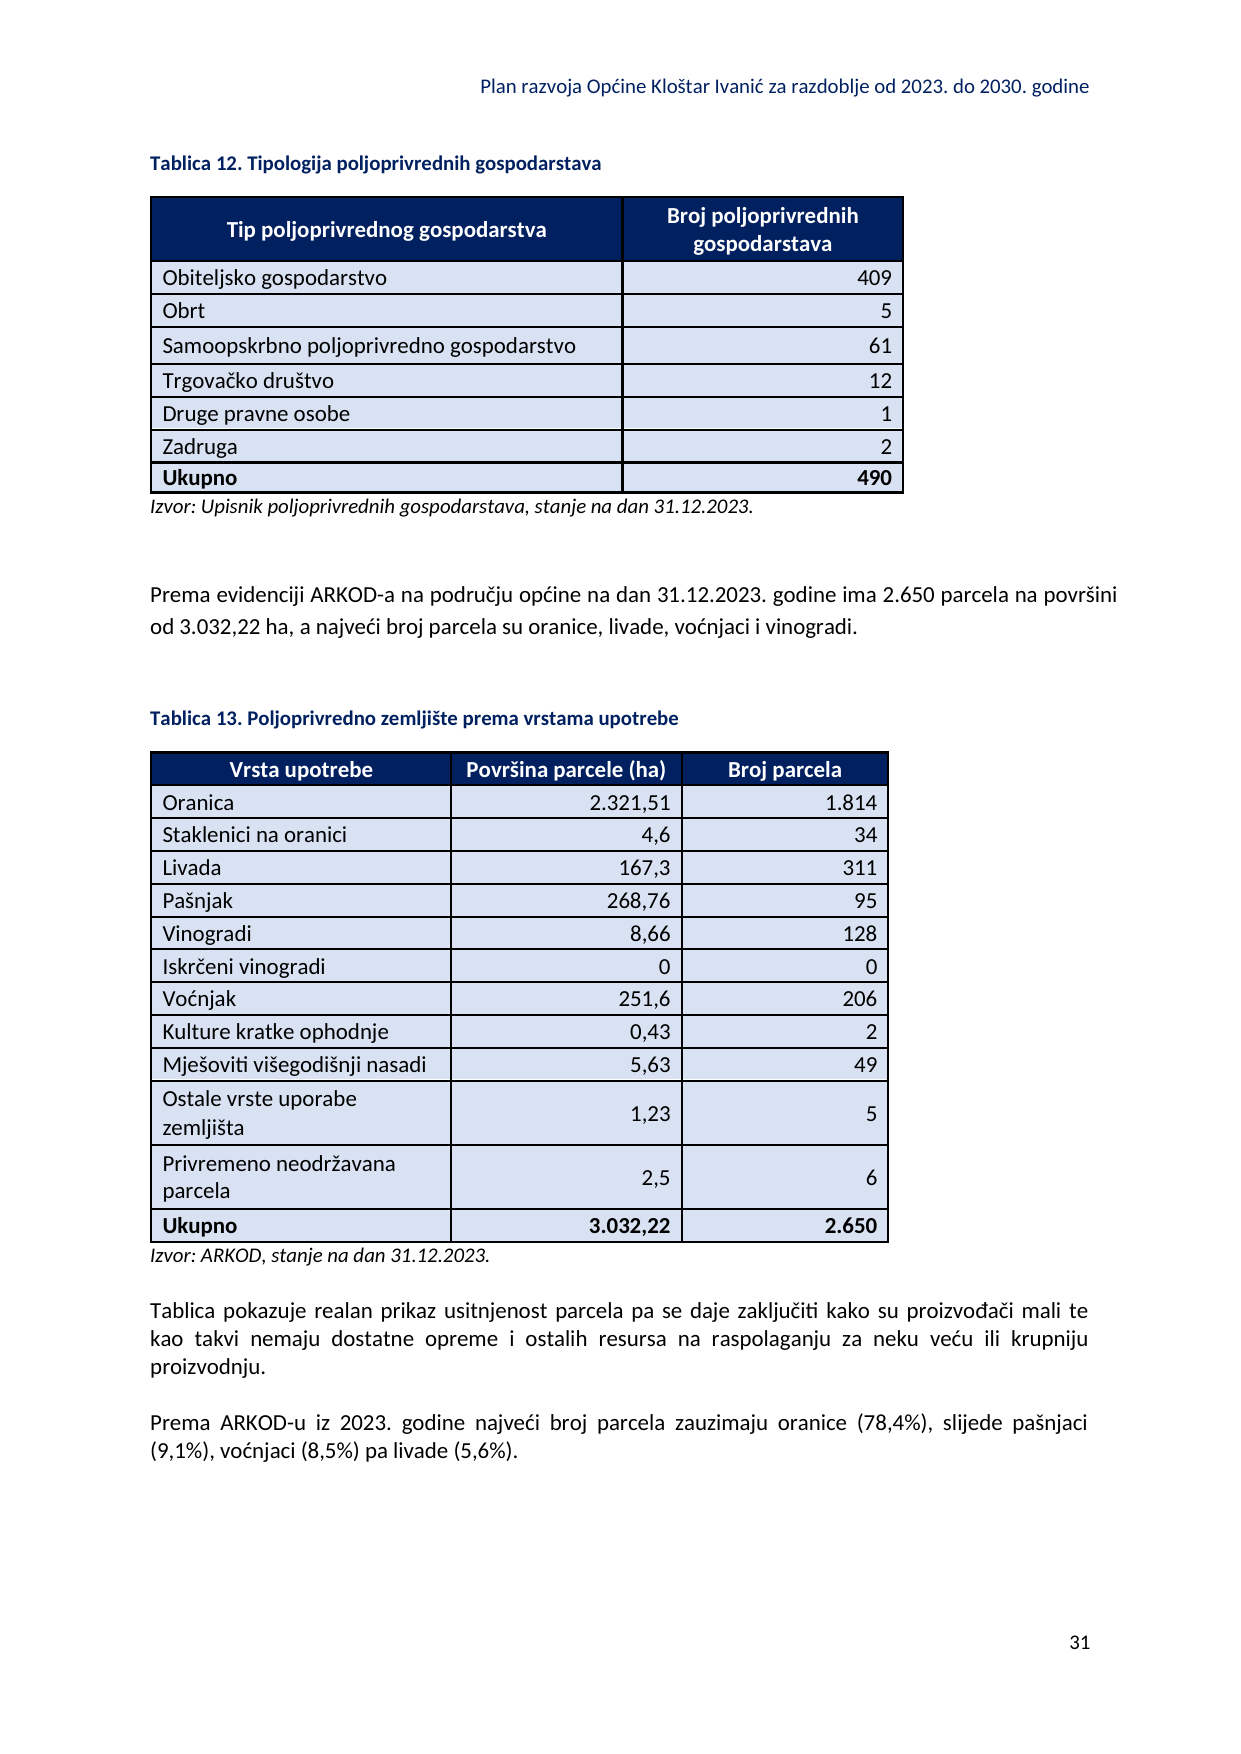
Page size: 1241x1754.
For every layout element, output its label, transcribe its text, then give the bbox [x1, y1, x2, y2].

text Tablica pokazuje realan prikaz usitnjenost parcela pa se daje zaključiti kako su proizvođači mali te kao takvi nemaju dostatne opreme i ostalih resursa na raspolaganju za neku veću ili krupniju proizvodnju. [150, 1296, 1090, 1380]
table_header Broj poljoprivrednih gospodarstava [624, 198, 902, 260]
table_cell 5,63 [452, 1049, 681, 1079]
table_cell Samoopskrbno poljoprivredno gospodarstvo [152, 328, 621, 363]
table_cell 6 [683, 1146, 887, 1208]
table_cell 0,43 [452, 1016, 681, 1047]
table_cell 2 [683, 1016, 887, 1047]
table_cell 206 [683, 983, 887, 1014]
text Izvor: ARKOD, stanje na dan 31.12.2023. [150, 1243, 1090, 1268]
table_cell 5 [683, 1082, 887, 1144]
table_cell Livada [152, 852, 450, 883]
table_cell 5 [624, 295, 902, 326]
text Prema evidenciji ARKOD-a na području općine na dan 31.12.2023. godine ima 2.650 parcela na površini od 3.032,22 ha, a najveći broj parcela su oranice, livade, voćnjaci i vinogradi. [150, 580, 1120, 640]
table_cell 2 [624, 431, 902, 461]
table_cell 167,3 [452, 852, 681, 883]
table_cell 34 [683, 819, 887, 850]
table_cell 8,66 [452, 918, 681, 948]
table_cell 490 [624, 464, 902, 491]
table_cell Zadruga [152, 431, 621, 461]
text Tablica 13. Poljoprivredno zemljište prema vrstama upotrebe [150, 706, 1090, 731]
table_cell Vinogradi [152, 918, 450, 948]
table_cell 0 [452, 950, 681, 981]
table_cell Obrt [152, 295, 621, 326]
table_header Površina parcele (ha) [452, 754, 681, 784]
table_cell 311 [683, 852, 887, 883]
table_cell 61 [624, 328, 902, 363]
table_cell Ukupno [152, 1210, 450, 1241]
table_cell 95 [683, 885, 887, 916]
table_cell 2,5 [452, 1146, 681, 1208]
table_cell 0 [683, 950, 887, 981]
table_cell Voćnjak [152, 983, 450, 1014]
table_cell 1,23 [452, 1082, 681, 1144]
table_cell Kulture kratke ophodnje [152, 1016, 450, 1047]
table_cell 251,6 [452, 983, 681, 1014]
table_cell Ostale vrste uporabe zemljišta [152, 1082, 450, 1144]
table_header Tip poljoprivrednog gospodarstva [152, 198, 621, 260]
table_cell 1.814 [683, 786, 887, 817]
table_cell Trgovačko društvo [152, 365, 621, 396]
table_cell 268,76 [452, 885, 681, 916]
table_cell Iskrčeni vinogradi [152, 950, 450, 981]
text Izvor: Upisnik poljoprivrednih gospodarstava, stanje na dan 31.12.2023. [150, 493, 1120, 519]
table_cell Druge pravne osobe [152, 398, 621, 428]
text Prema ARKOD-u iz 2023. godine najveći broj parcela zauzimaju oranice (78,4%), slijede pašnjaci (9,1%), voćnjaci (8,5%) pa livade (5,6%). [150, 1408, 1090, 1464]
table_cell Privremeno neodržavana parcela [152, 1146, 450, 1208]
table_header Vrsta upotrebe [152, 754, 450, 784]
table_cell Mješoviti višegodišnji nasadi [152, 1049, 450, 1079]
text Tablica 12. Tipologija poljoprivrednih gospodarstava [150, 150, 1090, 175]
table_cell 409 [624, 262, 902, 293]
table_cell 1 [624, 398, 902, 428]
table_cell Oranica [152, 786, 450, 817]
table_cell Staklenici na oranici [152, 819, 450, 850]
table_cell Pašnjak [152, 885, 450, 916]
table_cell Obiteljsko gospodarstvo [152, 262, 621, 293]
table_cell 49 [683, 1049, 887, 1079]
table_header Broj parcela [683, 754, 887, 784]
table_cell 4,6 [452, 819, 681, 850]
table_cell 2.650 [683, 1210, 887, 1241]
table_cell Ukupno [152, 464, 621, 491]
table_cell 12 [624, 365, 902, 396]
table_cell 2.321,51 [452, 786, 681, 817]
table_cell 3.032,22 [452, 1210, 681, 1241]
table_cell 128 [683, 918, 887, 948]
